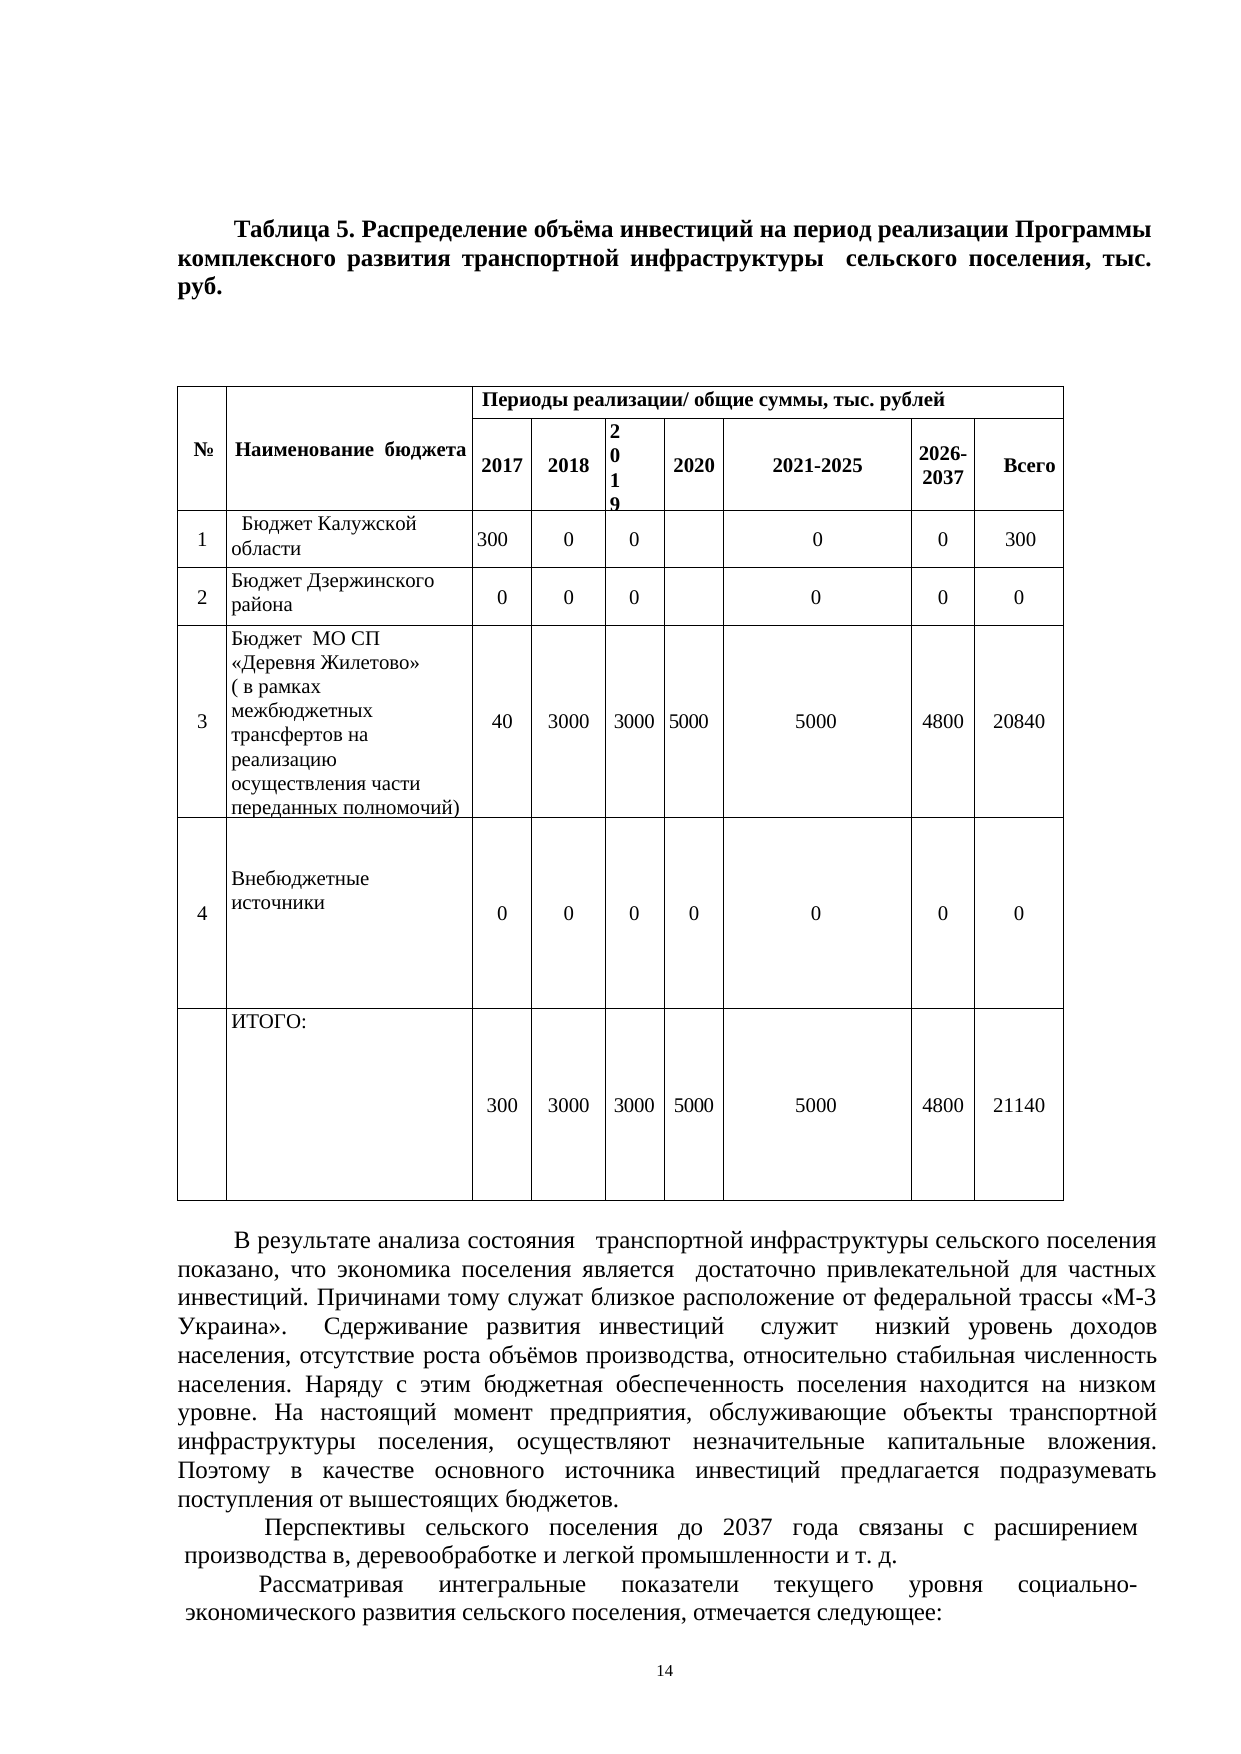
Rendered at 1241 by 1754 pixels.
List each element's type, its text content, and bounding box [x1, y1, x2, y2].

table_cell 3000 [532, 1009, 605, 1200]
table_cell ИТОГО: [227, 1009, 472, 1200]
table_cell 2021-2025 [724, 419, 911, 510]
text Рассматривая интегральные показатели текущего уровня социально-экономического развития сельского поселения, отмечается следующее: [185, 1569, 1138, 1627]
table_cell 0 [606, 511, 664, 567]
table_cell 5000 [665, 1009, 723, 1200]
table_cell 5000 [665, 626, 723, 817]
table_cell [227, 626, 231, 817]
table_cell 4800 [912, 626, 974, 817]
table_cell 0 [975, 568, 1063, 625]
table_cell 3000 [606, 1009, 664, 1200]
table_cell 0 [532, 818, 605, 1008]
table_cell 5000 [724, 626, 911, 817]
table_cell 3000 [532, 626, 605, 817]
table_cell 0 [532, 568, 605, 625]
table_header № [178, 387, 226, 510]
table_cell 0 [606, 818, 664, 1008]
table_cell 0 [606, 568, 664, 625]
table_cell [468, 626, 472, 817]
table_cell 2019 [612, 419, 664, 510]
table_cell 2026-2037 [912, 419, 974, 510]
table_cell 2018 [532, 419, 605, 510]
table_cell 300 [473, 1009, 531, 1200]
text Перспективы сельского поселения до 2037 года связаны с расширением производства в, деревообработке и легкой промышленности и т. д. [184, 1512, 1138, 1569]
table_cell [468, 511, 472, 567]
table_cell 0 [532, 511, 605, 567]
table_cell Бюджет Дзержинского района [227, 568, 472, 625]
table_cell [178, 1009, 226, 1200]
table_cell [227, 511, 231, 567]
table_cell 300 [975, 511, 1063, 567]
table_cell 4 [178, 818, 226, 1008]
table_cell 2020 [665, 419, 723, 510]
table_cell 0 [724, 818, 911, 1008]
table_cell 40 [473, 626, 531, 817]
table_cell 0 [912, 568, 974, 625]
table_cell 300 [473, 511, 531, 567]
table_cell 4800 [912, 1009, 974, 1200]
table_cell 3000 [606, 626, 664, 817]
table_header Наименование бюджета [227, 387, 472, 510]
table_cell 0 [912, 818, 974, 1008]
table_cell 1 [178, 511, 226, 567]
table_header Периоды реализации/ общие суммы, тыс. рублей [473, 387, 1063, 418]
table_cell 0 [473, 568, 531, 625]
table_cell 5000 [724, 1009, 911, 1200]
table_cell [665, 568, 723, 625]
table_cell 3 [178, 626, 226, 817]
table_cell 0 [473, 818, 531, 1008]
table_cell 2017 [473, 419, 531, 510]
table_cell 0 [665, 818, 723, 1008]
text В результате анализа состояния транспортной инфраструктуры сельского поселения показано, что экономика поселения является достаточно привлекательной для частных инвестиций. Причинами тому служат близкое расположение от федеральной трассы «М-3 Украина». Сдерживание развития инвестиций служит низкий уровень доходов населения, отсутствие роста объёмов производства, относительно стабильная численность населения. Наряду с этим бюджетная обеспеченность поселения находится на низком уровне. На настоящий момент предприятия, обслуживающие объекты транспортной инфраструктуры поселения, осуществляют незначительные капитальные вложения. Поэтому в качестве основного источника инвестиций предлагается подразумевать поступления от вышестоящих бюджетов. [177, 1225, 1157, 1512]
table_cell 2 [178, 568, 226, 625]
table_cell [665, 511, 723, 567]
table_cell Внебюджетные источники [227, 818, 472, 1008]
table_cell 21140 [975, 1009, 1063, 1200]
table_cell 0 [975, 818, 1063, 1008]
table_cell 0 [724, 511, 911, 567]
table_cell 0 [724, 568, 911, 625]
table_cell 0 [912, 511, 974, 567]
text Таблица 5. Распределение объёма инвестиций на период реализации Программы комплексного развития транспортной инфраструктуры сельского поселения, тыс. руб. [177, 214, 1152, 300]
table_cell Всего [975, 419, 1063, 510]
table_cell 20840 [975, 626, 1063, 817]
